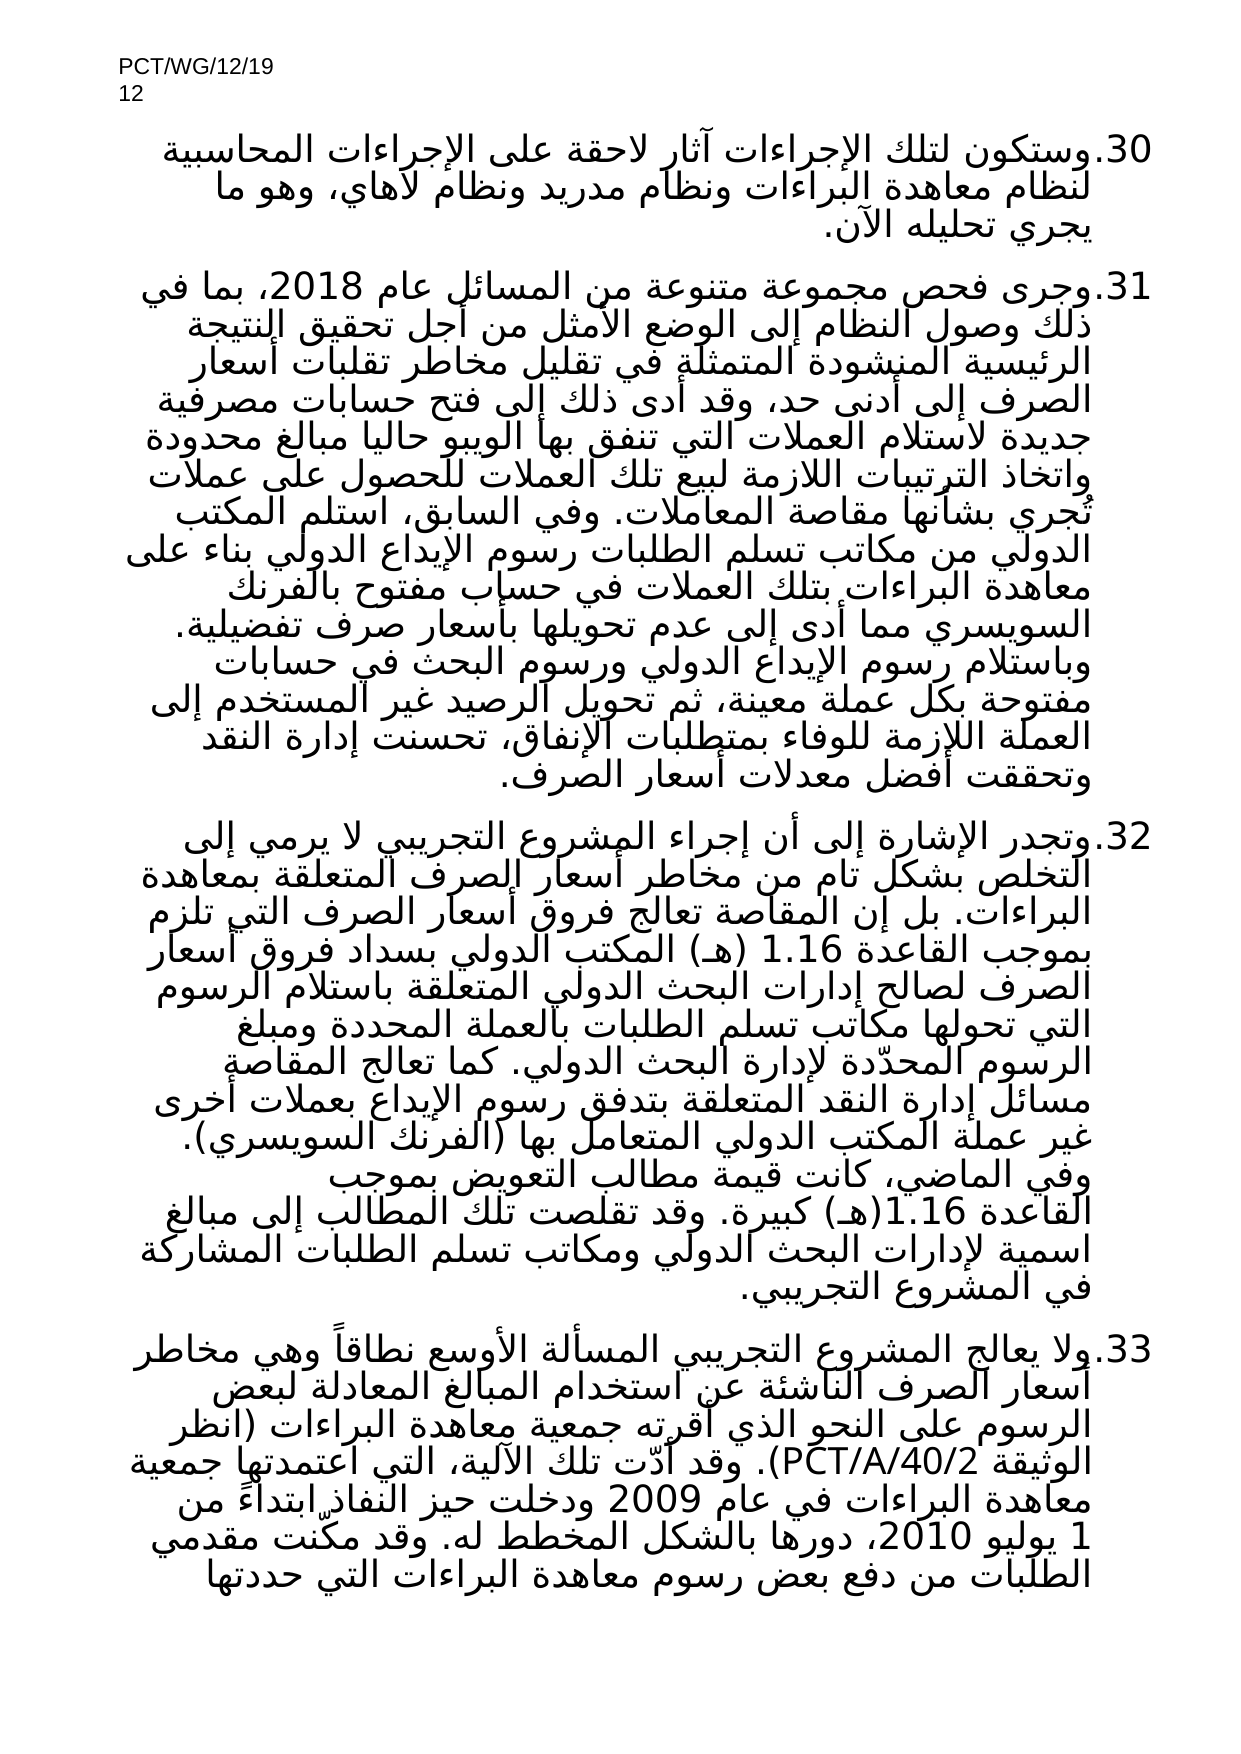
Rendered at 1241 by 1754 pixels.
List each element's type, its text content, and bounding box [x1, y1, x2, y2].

list وستكون لتلك الإجراءات آثار لاحقة على الإجراءات المحاسبية لنظام معاهدة البراءات ونظام مدريد ونظام لاهاي، وهو ما يجري تحليله الآن. [118, 132, 1093, 245]
list وتجدر الإشارة إلى أن إجراء المشروع التجريبي لا يرمي إلى التخلص بشكل تام من مخاطر أسعار الصرف المتعلقة بمعاهدة البراءات. بل إن المقاصة تعالج فروق أسعار الصرف التي تلزم بموجب القاعدة 1.16 (هـ) المكتب الدولي بسداد فروق أسعار الصرف لصالح إدارات البحث الدولي المتعلقة باستلام الرسوم التي تحولها مكاتب تسلم الطلبات بالعملة المحددة ومبلغ الرسوم المحدّدة لإدارة البحث الدولي. كما تعالج المقاصة مسائل إدارة النقد المتعلقة بتدفق رسوم الإيداع بعملات أخرى غير عملة المكتب الدولي المتعامل بها (الفرنك السويسري). وفي الماضي، كانت قيمة مطالب التعويض بموجب القاعدة 1.16(هـ) كبيرة. وقد تقلصت تلك المطالب إلى مبالغ اسمية لإدارات البحث الدولي ومكاتب تسلم الطلبات المشاركة في المشروع التجريبي. [118, 820, 1093, 1307]
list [118, 1332, 1093, 1595]
list وجرى فحص مجموعة متنوعة من المسائل عام 2018، بما في ذلك وصول النظام إلى الوضع الأمثل من أجل تحقيق النتيجة الرئيسية المنشودة المتمثلة في تقليل مخاطر تقلبات أسعار الصرف إلى أدنى حد، وقد أدى ذلك إلى فتح حسابات مصرفية جديدة لاستلام العملات التي تنفق بها الويبو حاليا مبالغ محدودة واتخاذ الترتيبات اللازمة لبيع تلك العملات للحصول على عملات تُجري بشأنها مقاصة المعاملات. وفي السابق، استلم المكتب الدولي من مكاتب تسلم الطلبات رسوم الإيداع الدولي بناء على معاهدة البراءات بتلك العملات في حساب مفتوح بالفرنك السويسري مما أدى إلى عدم تحويلها بأسعار صرف تفضيلية. وباستلام رسوم الإيداع الدولي ورسوم البحث في حسابات مفتوحة بكل عملة معينة، ثم تحويل الرصيد غير المستخدم إلى العملة اللازمة للوفاء بمتطلبات الإنفاق، تحسنت إدارة النقد وتحققت أفضل معدلات أسعار الصرف. [118, 270, 1093, 795]
